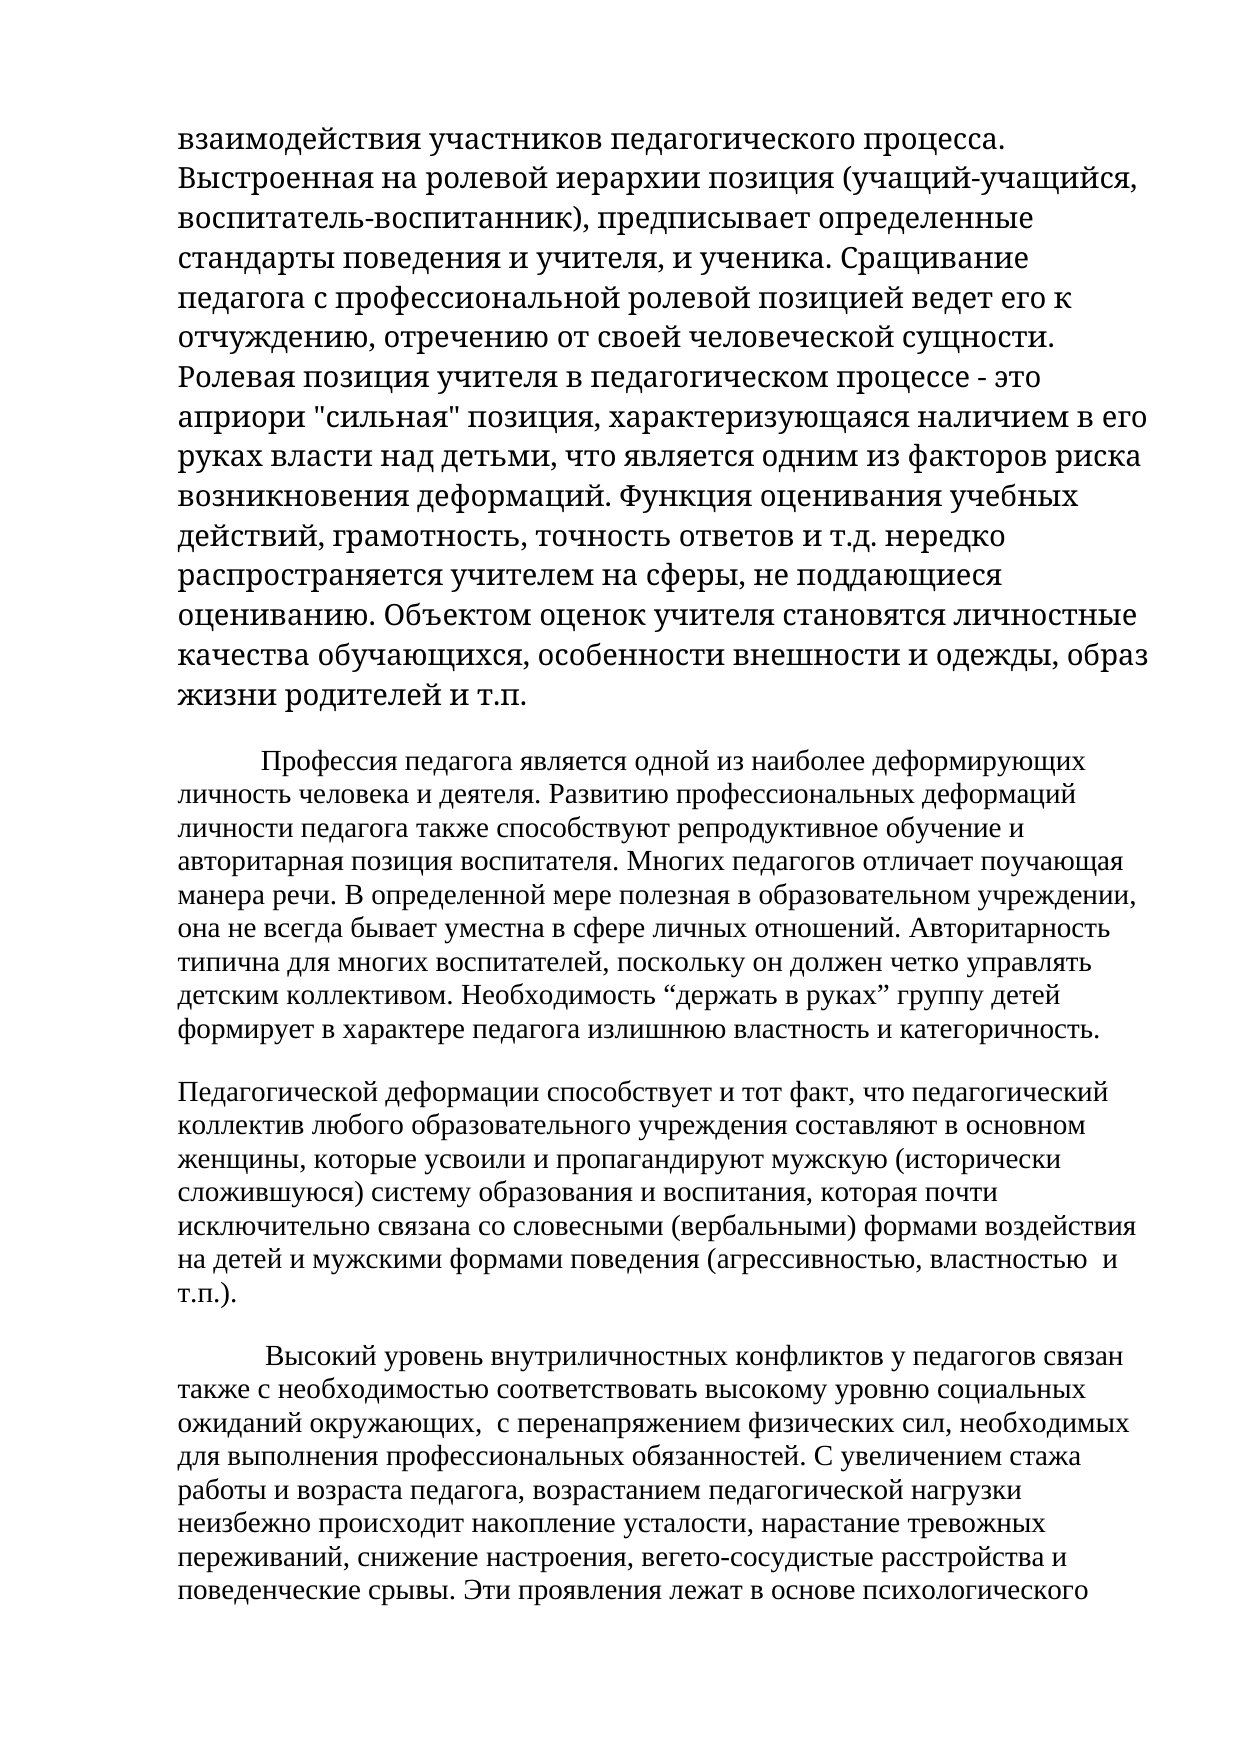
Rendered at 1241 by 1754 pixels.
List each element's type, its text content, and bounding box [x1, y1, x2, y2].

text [177, 1338, 1152, 1606]
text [177, 118, 1152, 713]
text Педагогической деформации способствует и тот факт, что педагогический коллектив любого образовательного учреждения составляют в основном женщины, которые усвоили и пропагандируют мужскую (исторически сложившуюся) систему образования и воспитания, которая почти исключительно связана со словесными (вербальными) формами воздействия на детей и мужскими формами поведения (агрессивностью, властностью и т.п.). [177, 1074, 1152, 1308]
text Профессия педагога является одной из наиболее деформирующих личность человека и деятеля. Развитию профессиональных деформаций личности педагога также способствуют репродуктивное обучение и авторитарная позиция воспитателя. Многих педагогов отличает поучающая манера речи. В определенной мере полезная в образовательном учреждении, она не всегда бывает уместна в сфере личных отношений. Авторитарность типична для многих воспитателей, поскольку он должен четко управлять детским коллективом. Необходимость “держать в руках” группу детей формирует в характере педагога излишнюю властность и категоричность. [177, 743, 1152, 1044]
